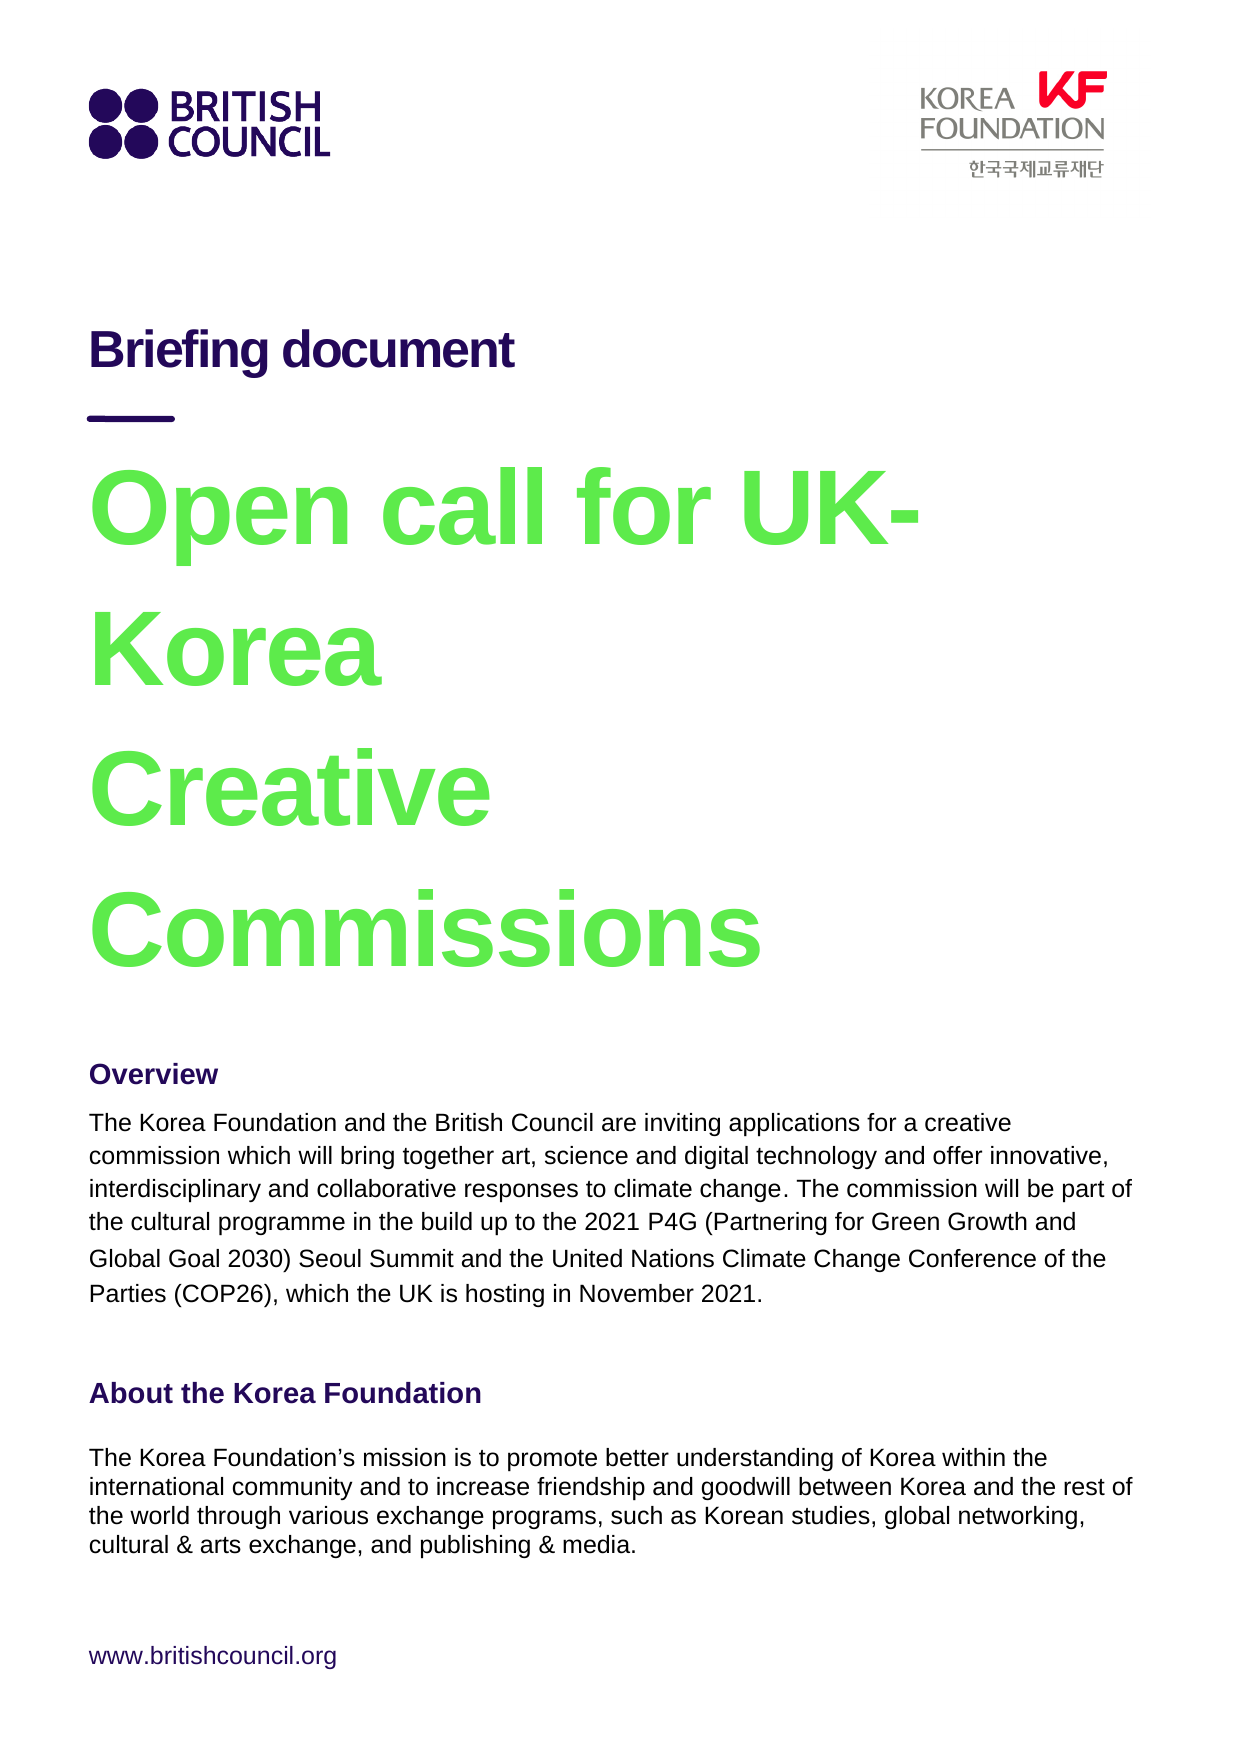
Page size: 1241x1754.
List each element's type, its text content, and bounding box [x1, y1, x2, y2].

text Open call for UK-Korea Creative Commissions [89, 445, 1152, 989]
text Briefing document [89, 318, 1152, 378]
text The Korea Foundation’s mission is to promote better understanding of Korea within the international community and to increase friendship and goodwill between Korea and the rest of the world through various exchange programs, such as Korean studies, global networking, cultural & arts exchange, and publishing & media. [89, 1443, 1152, 1558]
picture [868, 28, 1152, 218]
text The Korea Foundation and the British Council are inviting applications for a creative commission which will bring together art, science and digital technology and offer innovative, interdisciplinary and collaborative responses to climate change. The commission will be part of the cultural programme in the build up to the 2021 P4G (Partnering for Green Growth and Global Goal 2030) Seoul Summit and the United Nations Climate Change Conference of the Parties (COP26), which the UK is hosting in November 2021. [89, 1108, 1152, 1308]
picture [88, 88, 331, 159]
text About the Korea Foundation [89, 1376, 1152, 1409]
text Overview [89, 1057, 1152, 1090]
